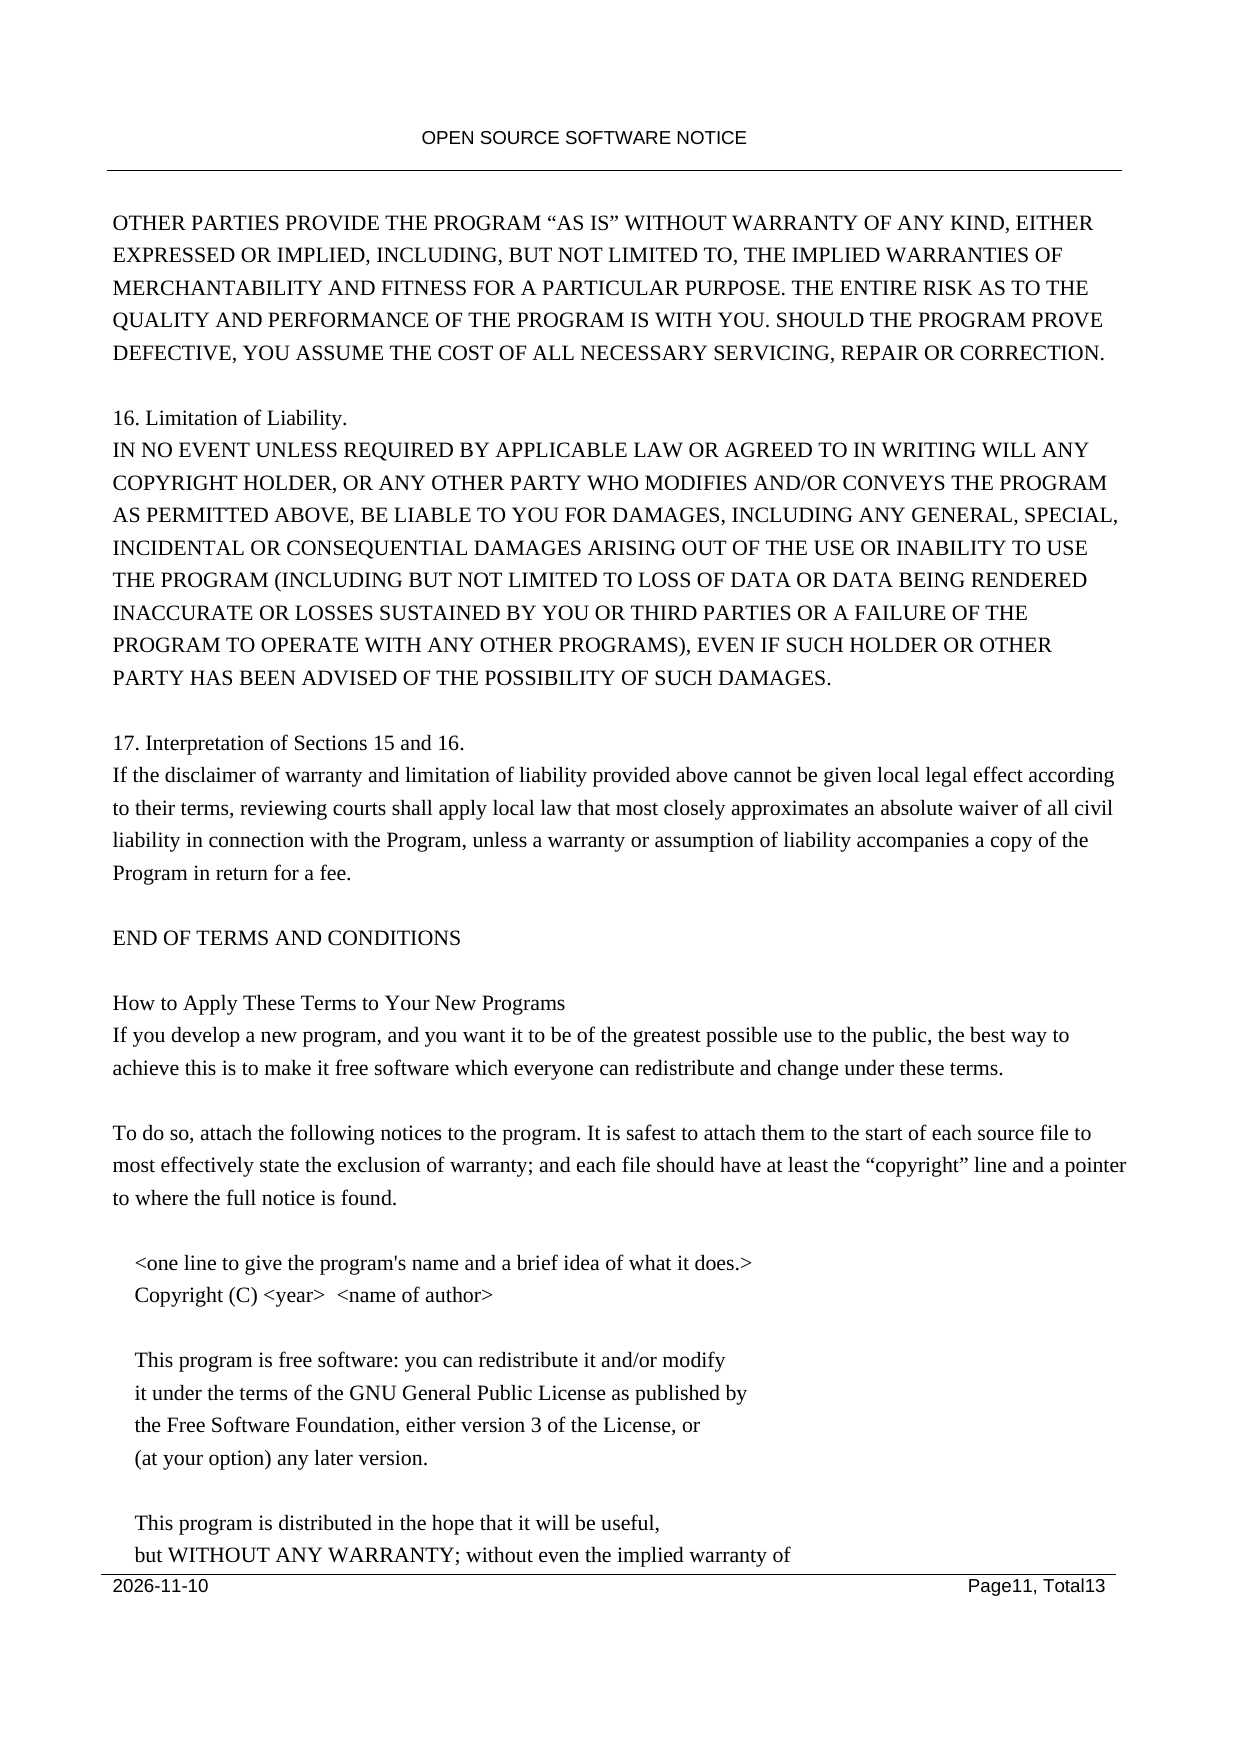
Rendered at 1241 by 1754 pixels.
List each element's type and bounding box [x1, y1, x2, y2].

text [112, 206, 1128, 1571]
